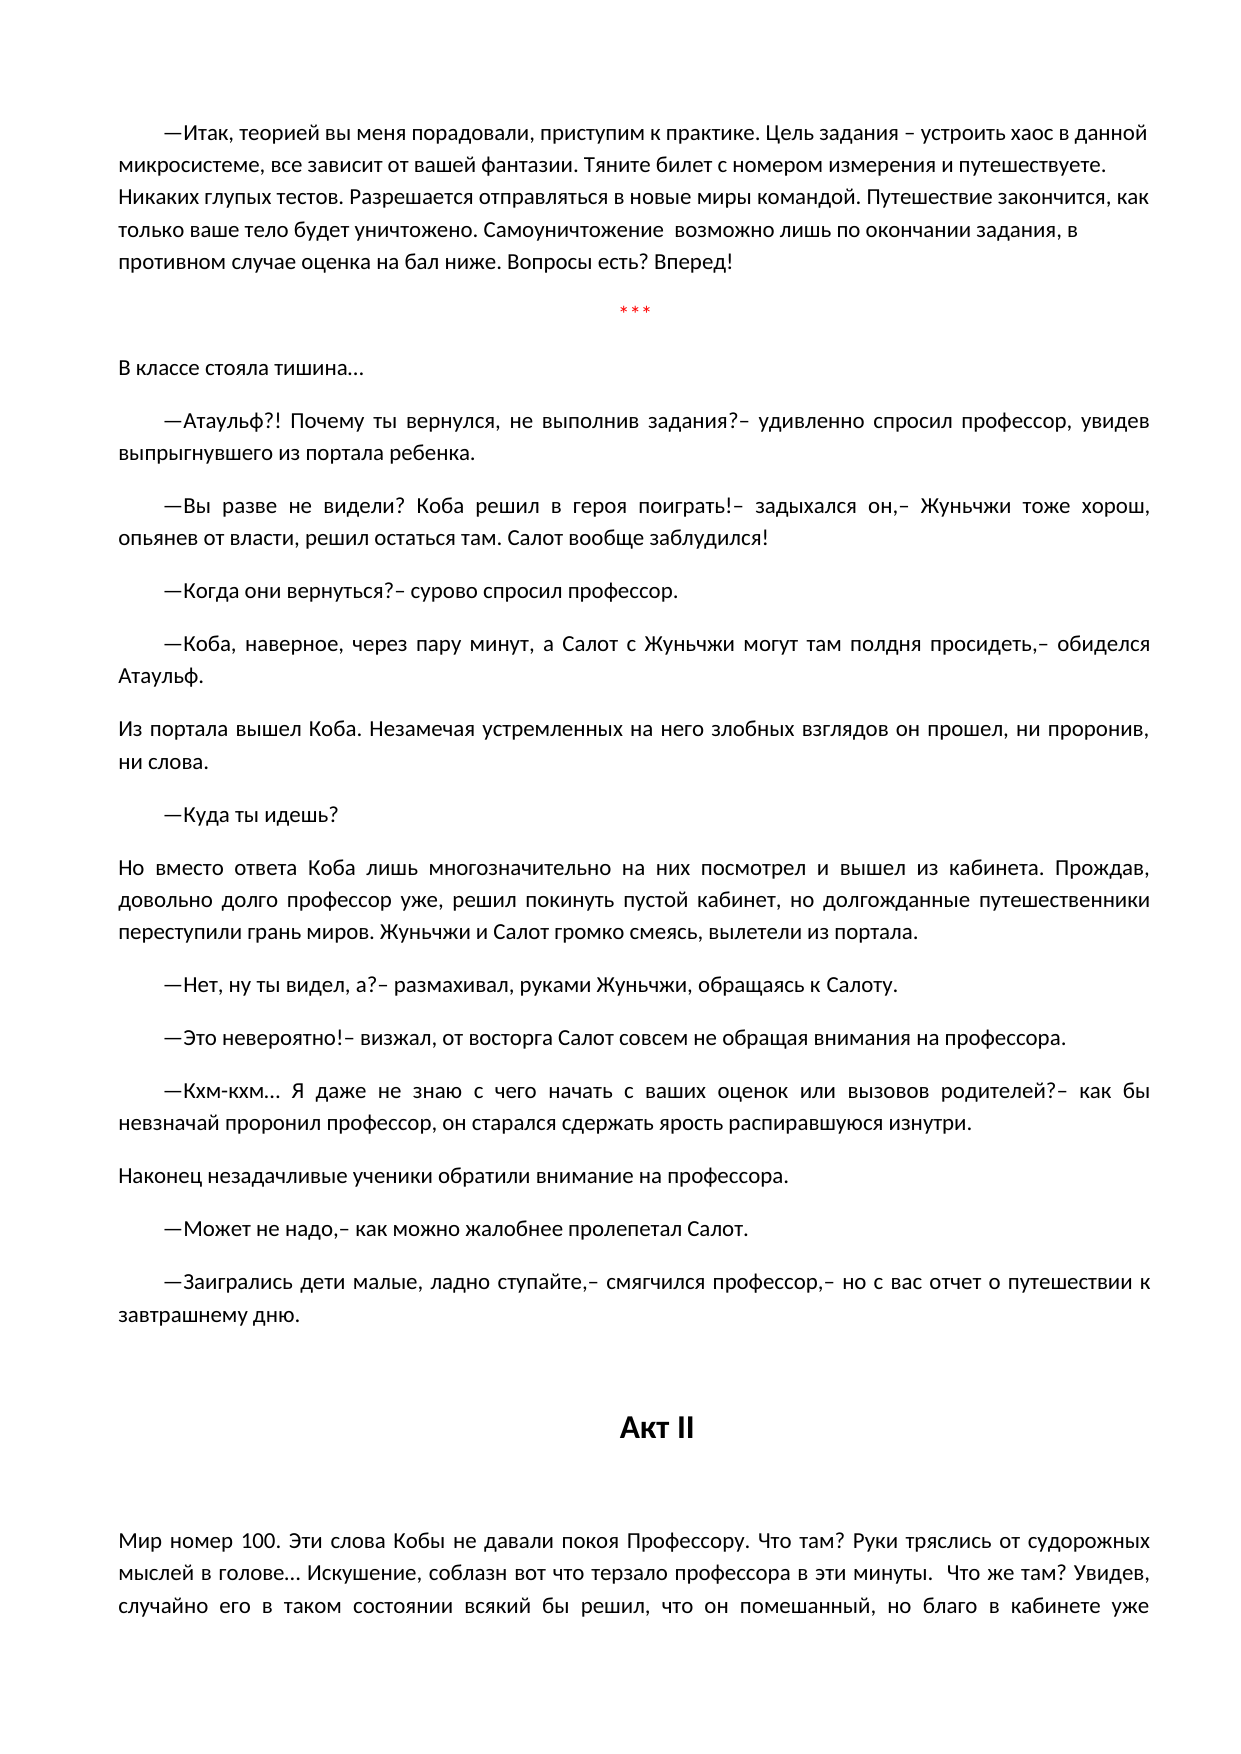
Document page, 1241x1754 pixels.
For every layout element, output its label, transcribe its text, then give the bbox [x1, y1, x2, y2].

text —Когда они вернуться?– сурово спросил профессор. [118, 576, 1152, 604]
text Но вместо ответа Коба лишь многозначительно на них посмотрел и вышел из кабинета. Прождав, довольно долго профессор уже, решил покинуть пустой кабинет, но долгожданные путешественники переступили грань миров. Жуньчжи и Салот громко смеясь, вылетели из портала. [118, 853, 1152, 945]
text Из портала вышел Коба. Незамечая устремленных на него злобных взглядов он прошел, ни проронив, ни слова. [118, 714, 1152, 775]
text —Коба, наверное, через пару минут, а Салот с Жуньчжи могут там полдня просидеть,– обиделся Атаульф. [118, 629, 1152, 689]
text *** [118, 300, 1152, 328]
text —Может не надо,– как можно жалобнее пролепетал Салот. [118, 1214, 1152, 1242]
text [118, 1526, 1152, 1619]
text —Итак, теорией вы меня порадовали, приступим к практике. Цель задания – устроить хаос в данной микросистеме, все зависит от вашей фантазии. Тяните билет с номером измерения и путешествуете. Никаких глупых тестов. Разрешается отправляться в новые миры командой. Путешествие закончится, как только ваше тело будет уничтожено. Самоуничтожение возможно лишь по окончании задания, в противном случае оценка на бал ниже. Вопросы есть? Вперед! [118, 118, 1152, 275]
text —Заигрались дети малые, ладно ступайте,– смягчился профессор,– но с вас отчет о путешествии к завтрашнему дню. [118, 1267, 1152, 1328]
text —Нет, ну ты видел, а?– размахивал, руками Жуньчжи, обращаясь к Салоту. [118, 970, 1152, 998]
text —Атаульф?! Почему ты вернулся, не выполнив задания?– удивленно спросил профессор, увидев выпрыгнувшего из портала ребенка. [118, 406, 1152, 466]
text —Куда ты идешь? [118, 800, 1152, 828]
text Акт II [118, 1406, 1152, 1446]
text —Вы разве не видели? Коба решил в героя поиграть!– задыхался он,– Жуньчжи тоже хорош, опьянев от власти, решил остаться там. Салот вообще заблудился! [118, 491, 1152, 551]
text —Это невероятно!– визжал, от восторга Салот совсем не обращая внимания на профессора. [118, 1023, 1152, 1051]
text Наконец незадачливые ученики обратили внимание на профессора. [118, 1161, 1152, 1189]
text —Кхм-кхм… Я даже не знаю с чего начать с ваших оценок или вызовов родителей?– как бы невзначай проронил профессор, он старался сдержать ярость распиравшуюся изнутри. [118, 1076, 1152, 1136]
text В классе стояла тишина… [118, 353, 1152, 381]
